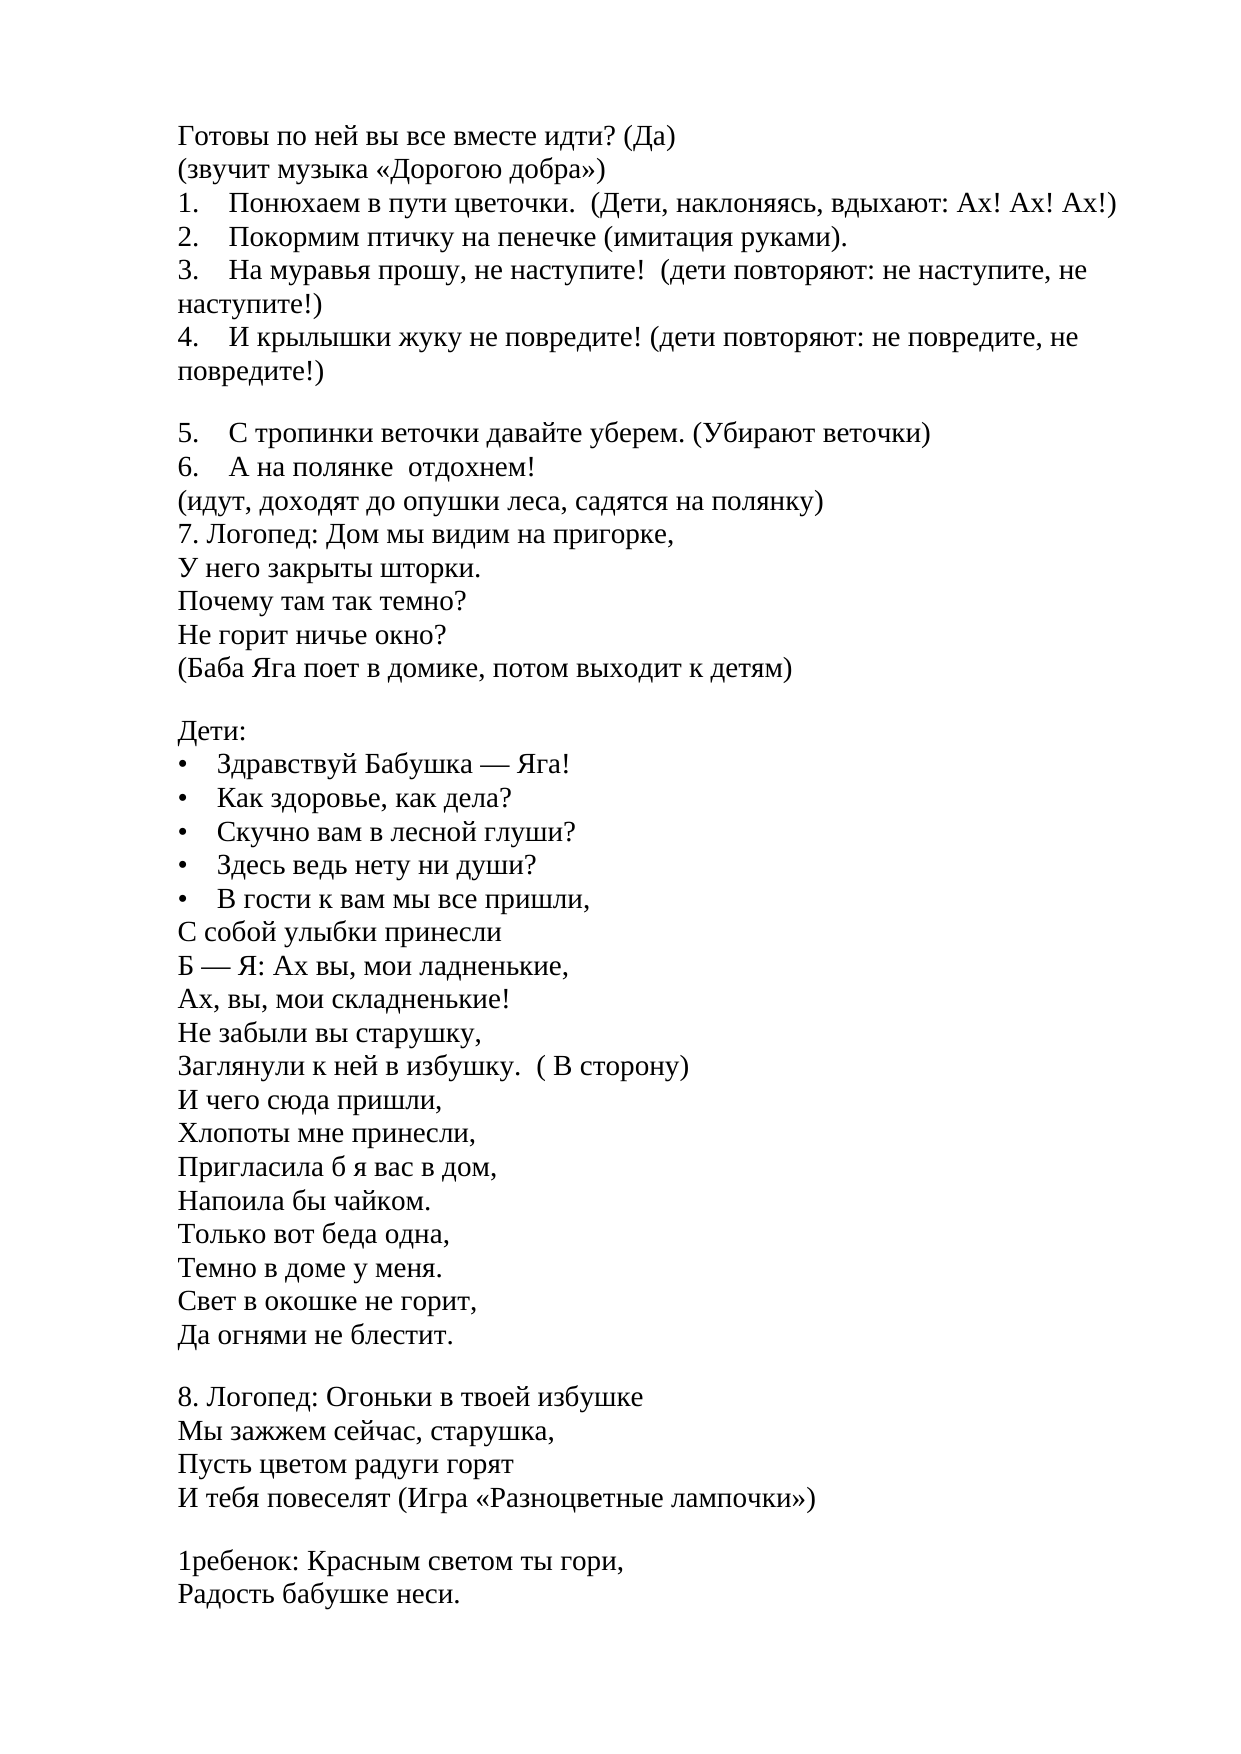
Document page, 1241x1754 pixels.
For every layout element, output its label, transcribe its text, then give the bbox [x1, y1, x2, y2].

text 5. С тропинки веточки давайте уберем. (Убирают веточки) 6. А на полянке отдохнем! (идут, доходят до опушки леса, садятся на полянку) 7. Логопед: Дом мы видим на пригорке, У него закрыты шторки. Почему там так темно? Не горит ничье окно? (Баба Яга поет в домике, потом выходит к детям) [177, 416, 1152, 684]
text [177, 1543, 1152, 1610]
text Дети: • Здравствуй Бабушка — Яга! • Как здоровье, как дела? • Скучно вам в лесной глуши? • Здесь ведь нету ни души? • В гости к вам мы все пришли, С собой улыбки принесли Б — Я: Ах вы, мои ладненькие, Ах, вы, мои складненькие! Не забыли вы старушку, Заглянули к ней в избушку. ( В сторону) И чего сюда пришли, Хлопоты мне принесли, Пригласила б я вас в дом, Напоила бы чайком. Только вот беда одна, Темно в доме у меня. Свет в окошке не горит, Да огнями не блестит. [177, 713, 1152, 1350]
text 8. Логопед: Огоньки в твоей избушке Мы зажжем сейчас, старушка, Пусть цветом радуги горят И тебя повеселят (Игра «Разноцветные лампочки») [177, 1379, 1152, 1514]
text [177, 118, 1152, 386]
